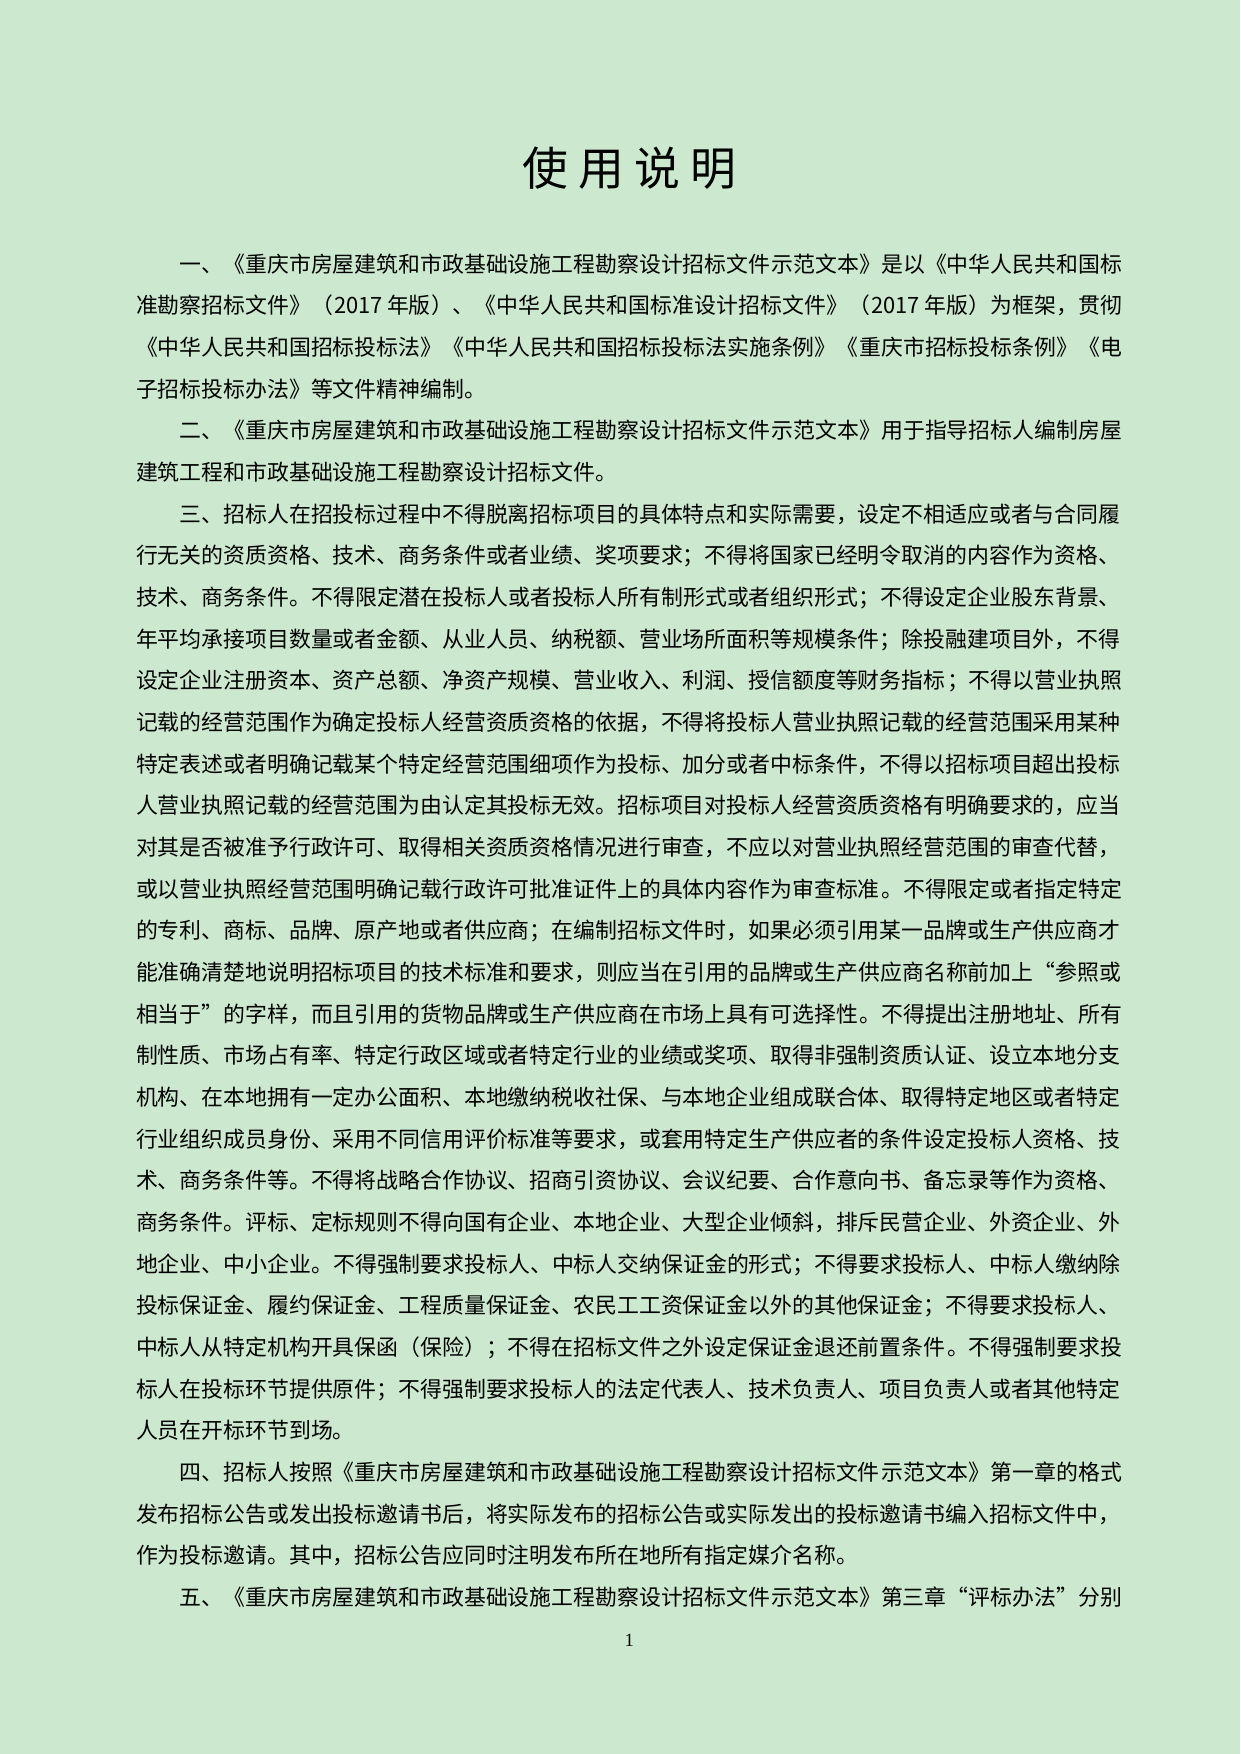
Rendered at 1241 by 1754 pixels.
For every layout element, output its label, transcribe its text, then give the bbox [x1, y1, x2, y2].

text 三、招标人在招投标过程中不得脱离招标项目的具体特点和实际需要，设定不相适应或者与合同履行无关的资质资格、技术、商务条件或者业绩、奖项要求；不得将国家已经明令取消的内容作为资格、技术、商务条件。不得限定潜在投标人或者投标人所有制形式或者组织形式；不得设定企业股东背景、年平均承接项目数量或者金额、从业人员、纳税额、营业场所面积等规模条件；除投融建项目外，不得设定企业注册资本、资产总额、净资产规模、营业收入、利润、授信额度等财务指标；不得以营业执照记载的经营范围作为确定投标人经营资质资格的依据，不得将投标人营业执照记载的经营范围采用某种特定表述或者明确记载某个特定经营范围细项作为投标、加分或者中标条件，不得以招标项目超出投标人营业执照记载的经营范围为由认定其投标无效。招标项目对投标人经营资质资格有明确要求的，应当对其是否被准予行政许可、取得相关资质资格情况进行审查，不应以对营业执照经营范围的审查代替，或以营业执照经营范围明确记载行政许可批准证件上的具体内容作为审查标准。不得限定或者指定特定的专利、商标、品牌、原产地或者供应商；在编制招标文件时，如果必须引用某一品牌或生产供应商才能准确清楚地说明招标项目的技术标准和要求，则应当在引用的品牌或生产供应商名称前加上“参照或相当于”的字样，而且引用的货物品牌或生产供应商在市场上具有可选择性。不得提出注册地址、所有制性质、市场占有率、特定行政区域或者特定行业的业绩或奖项、取得非强制资质认证、设立本地分支机构、在本地拥有一定办公面积、本地缴纳税收社保、与本地企业组成联合体、取得特定地区或者特定行业组织成员身份、采用不同信用评价标准等要求，或套用特定生产供应者的条件设定投标人资格、技术、商务条件等。不得将战略合作协议、招商引资协议、会议纪要、合作意向书、备忘录等作为资格、商务条件。评标、定标规则不得向国有企业、本地企业、大型企业倾斜，排斥民营企业、外资企业、外地企业、中小企业。不得强制要求投标人、中标人交纳保证金的形式；不得要求投标人、中标人缴纳除投标保证金、履约保证金、工程质量保证金、农民工工资保证金以外的其他保证金；不得要求投标人、中标人从特定机构开具保函（保险）；不得在招标文件之外设定保证金退还前置条件。不得强制要求投标人在投标环节提供原件；不得强制要求投标人的法定代表人、技术负责人、项目负责人或者其他特定人员在开标环节到场。 [136, 489, 1122, 1447]
text 四、招标人按照《重庆市房屋建筑和市政基础设施工程勘察设计招标文件示范文本》第一章的格式发布招标公告或发出投标邀请书后，将实际发布的招标公告或实际发出的投标邀请书编入招标文件中，作为投标邀请。其中，招标公告应同时注明发布所在地所有指定媒介名称。 [136, 1447, 1122, 1572]
text 一、《重庆市房屋建筑和市政基础设施工程勘察设计招标文件示范文本》是以《中华人民共和国标准勘察招标文件》（2017年版）、《中华人民共和国标准设计招标文件》（2017年版）为框架，贯彻《中华人民共和国招标投标法》《中华人民共和国招标投标法实施条例》《重庆市招标投标条例》《电子招标投标办法》等文件精神编制。 [136, 239, 1122, 406]
text 二、《重庆市房屋建筑和市政基础设施工程勘察设计招标文件示范文本》用于指导招标人编制房屋建筑工程和市政基础设施工程勘察设计招标文件。 [136, 406, 1122, 489]
text 使 用 说 明 [136, 136, 1122, 197]
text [136, 1572, 1122, 1614]
